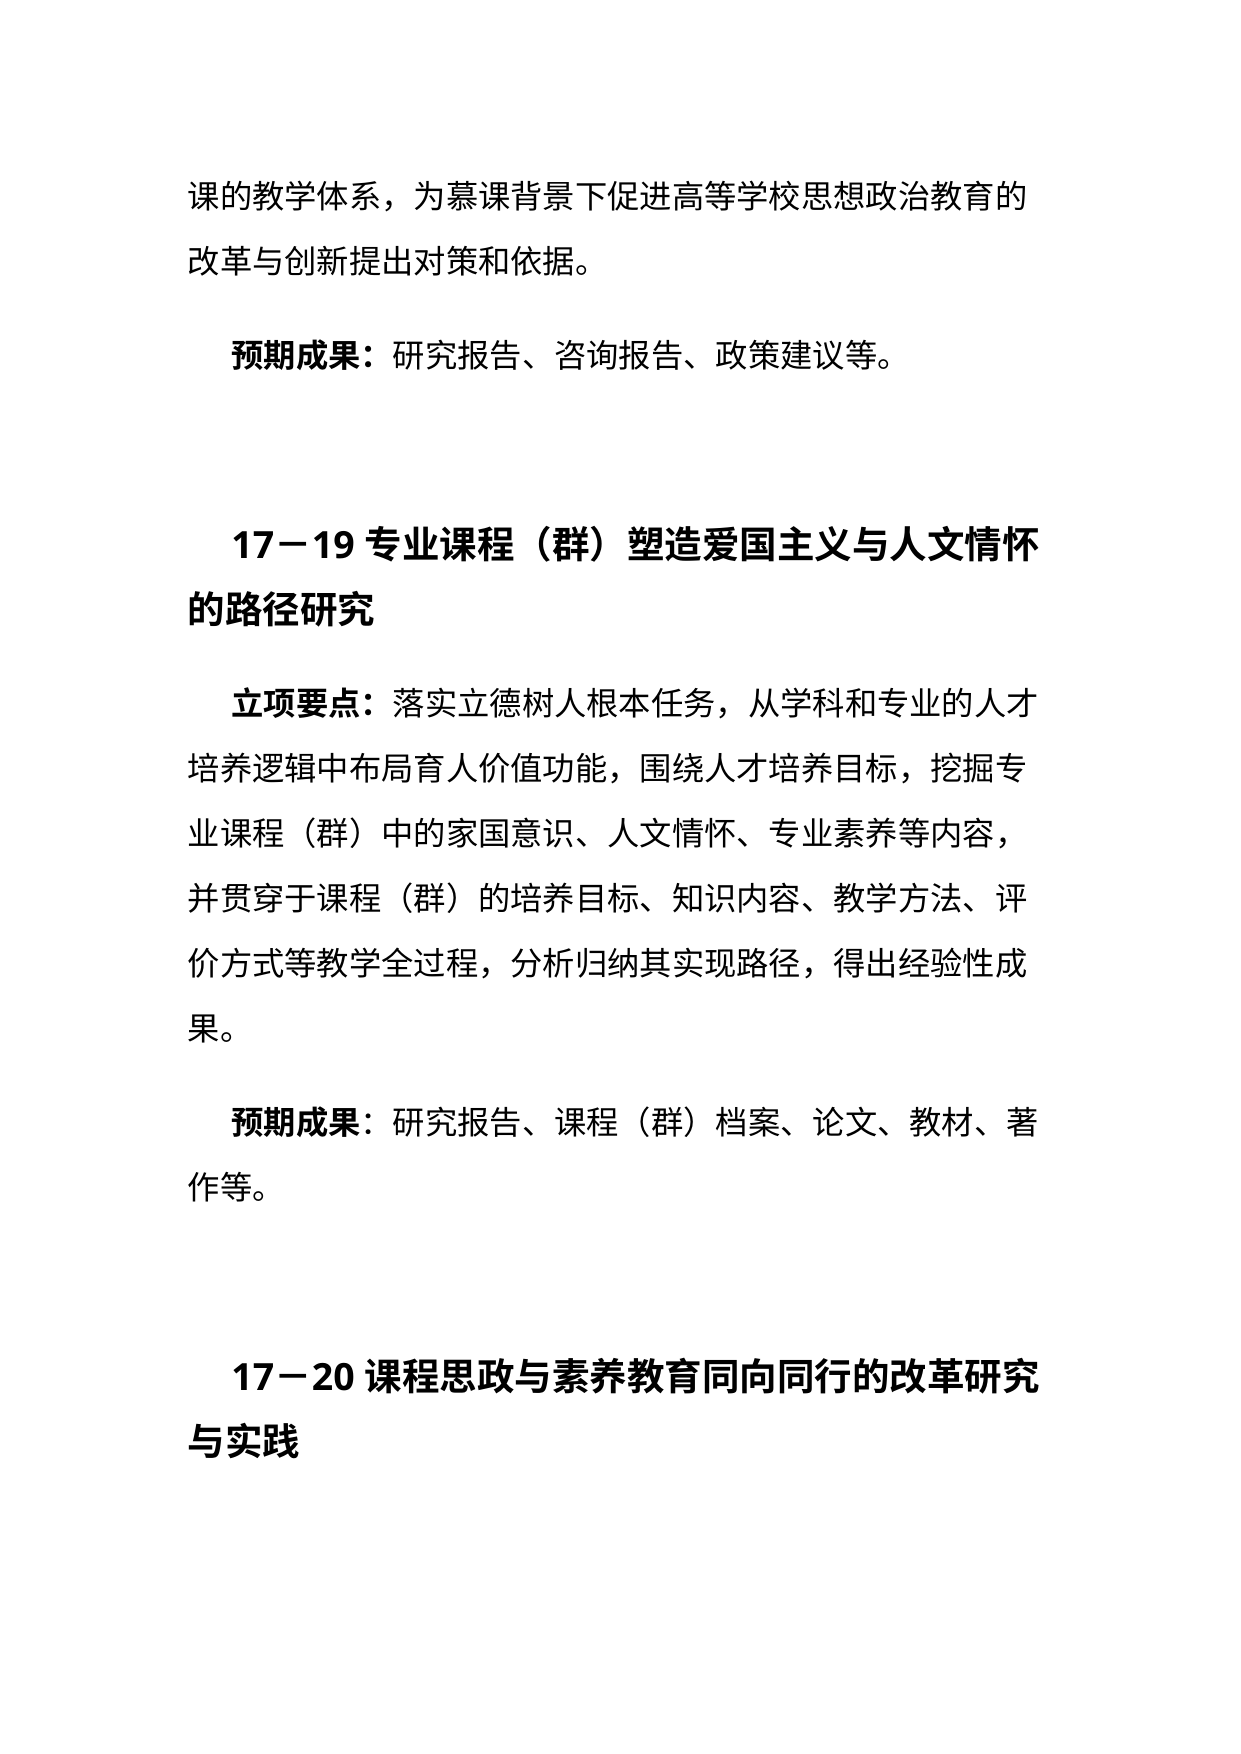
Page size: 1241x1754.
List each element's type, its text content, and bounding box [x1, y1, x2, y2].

text 预期成果：研究报告、咨询报告、政策建议等。 [187, 321, 1053, 386]
text 预期成果：研究报告、课程（群）档案、论文、教材、著作等。 [187, 1088, 1053, 1218]
subtitle 17－20 课程思政与素养教育同向同行的改革研究与实践 [187, 1341, 1053, 1471]
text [187, 162, 1053, 292]
text 立项要点：落实立德树人根本任务，从学科和专业的人才培养逻辑中布局育人价值功能，围绕人才培养目标，挖掘专业课程（群）中的家国意识、人文情怀、专业素养等内容，并贯穿于课程（群）的培养目标、知识内容、教学方法、评价方式等教学全过程，分析归纳其实现路径，得出经验性成果。 [187, 669, 1053, 1059]
subtitle 17－19 专业课程（群）塑造爱国主义与人文情怀的路径研究 [187, 509, 1053, 639]
